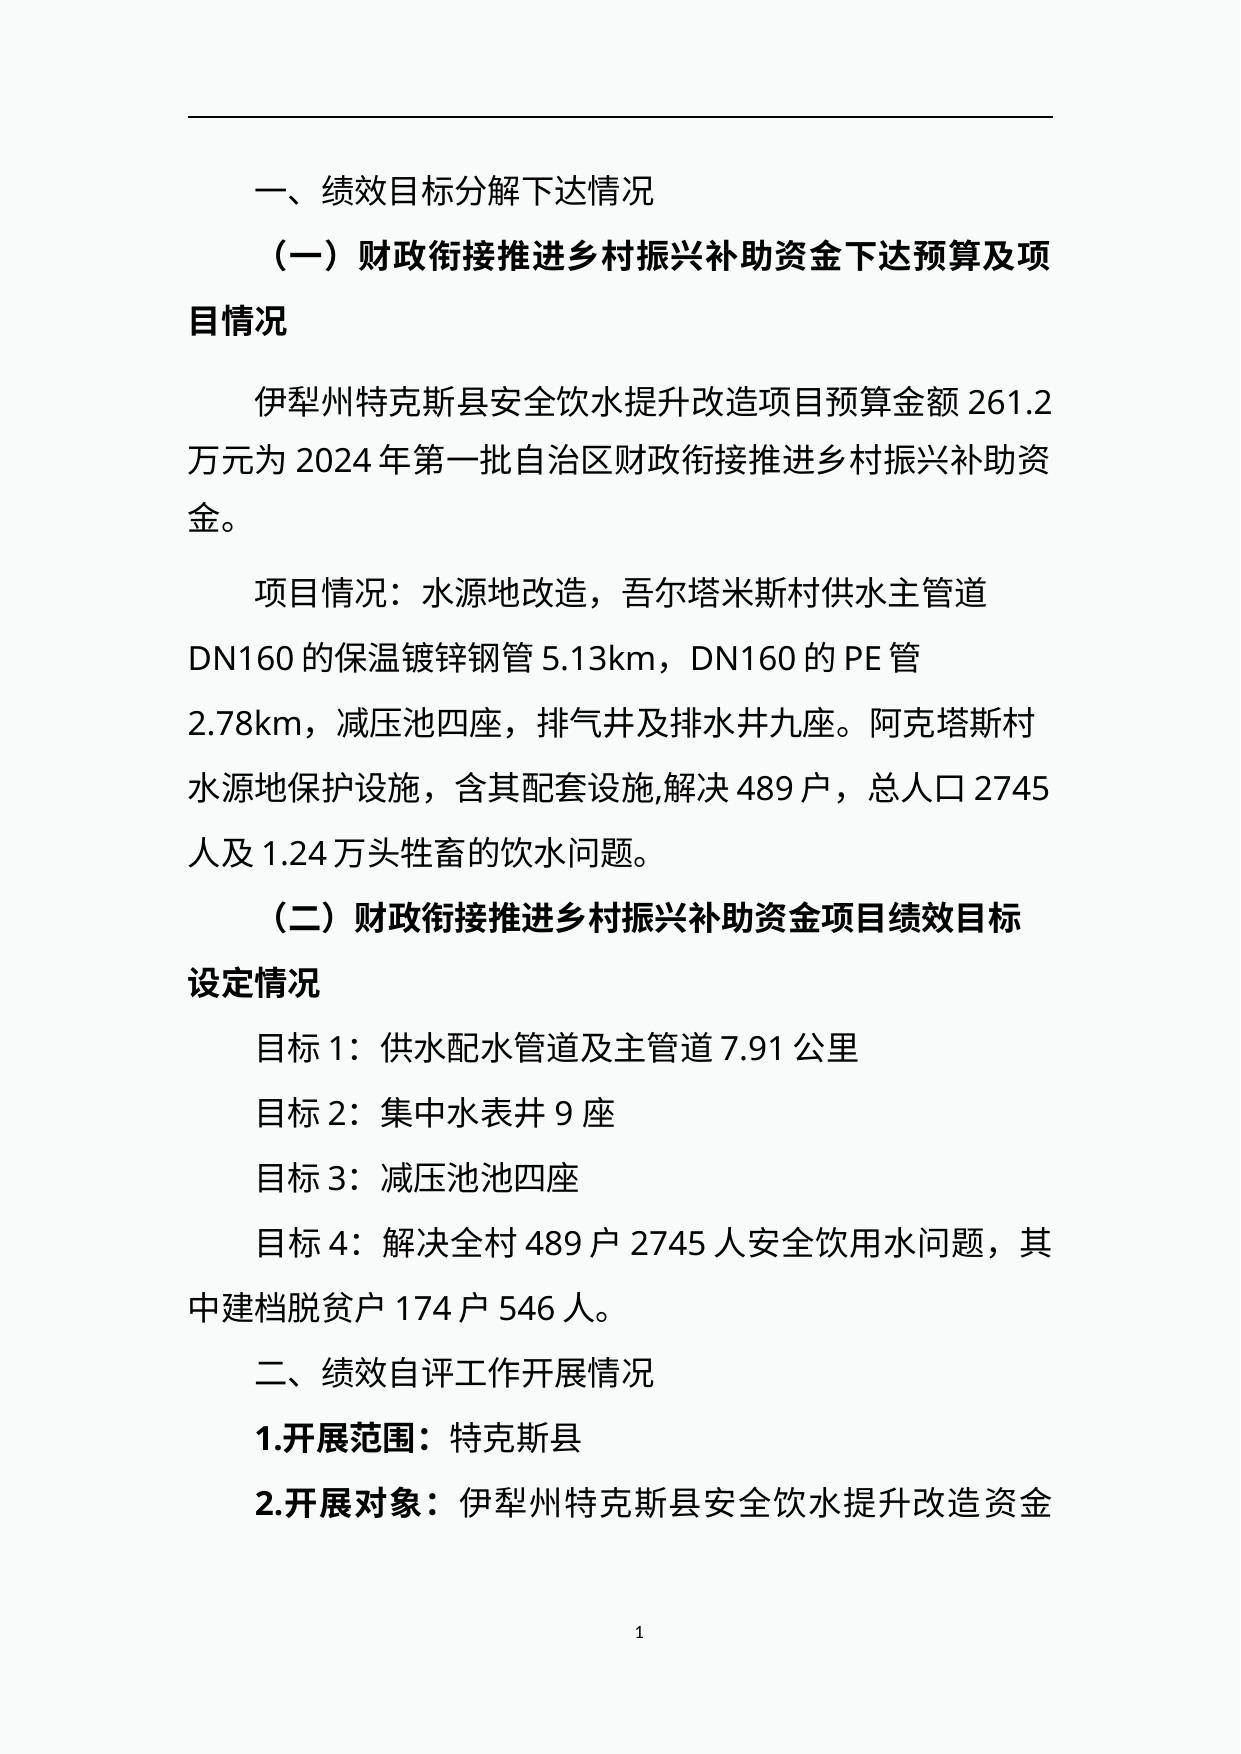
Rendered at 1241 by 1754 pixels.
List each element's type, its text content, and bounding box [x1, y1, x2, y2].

text （一）财政衔接推进乡村振兴补助资金下达预算及项目情况 [187, 221, 1053, 351]
text （二）财政衔接推进乡村振兴补助资金项目绩效目标设定情况 [187, 884, 1053, 1014]
text 1.开展范围：特克斯县 [221, 1404, 1053, 1469]
text 目标3：减压池池四座 [187, 1144, 1053, 1209]
text 目标1：供水配水管道及主管道7.91公里 [187, 1014, 1053, 1079]
text 二、绩效自评工作开展情况 [187, 1339, 1053, 1404]
text 目标4：解决全村489户2745人安全饮用水问题，其中建档脱贫户174户546人。 [187, 1209, 1053, 1339]
text 伊犁州特克斯县安全饮水提升改造项目预算金额261.2万元为2024年第一批自治区财政衔接推进乡村振兴补助资金。 [187, 367, 1053, 542]
text 项目情况：水源地改造，吾尔塔米斯村供水主管道DN160的保温镀锌钢管5.13km，DN160的PE管2.78km，减压池四座，排气井及排水井九座。阿克塔斯村水源地保护设施，含其配套设施,解决489户，总人口2745人及1.24万头牲畜的饮水问题。 [187, 559, 1053, 884]
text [187, 1469, 1053, 1534]
text 目标2：集中水表井 9 座 [187, 1079, 1053, 1144]
text 一、绩效目标分解下达情况 [187, 156, 1053, 221]
